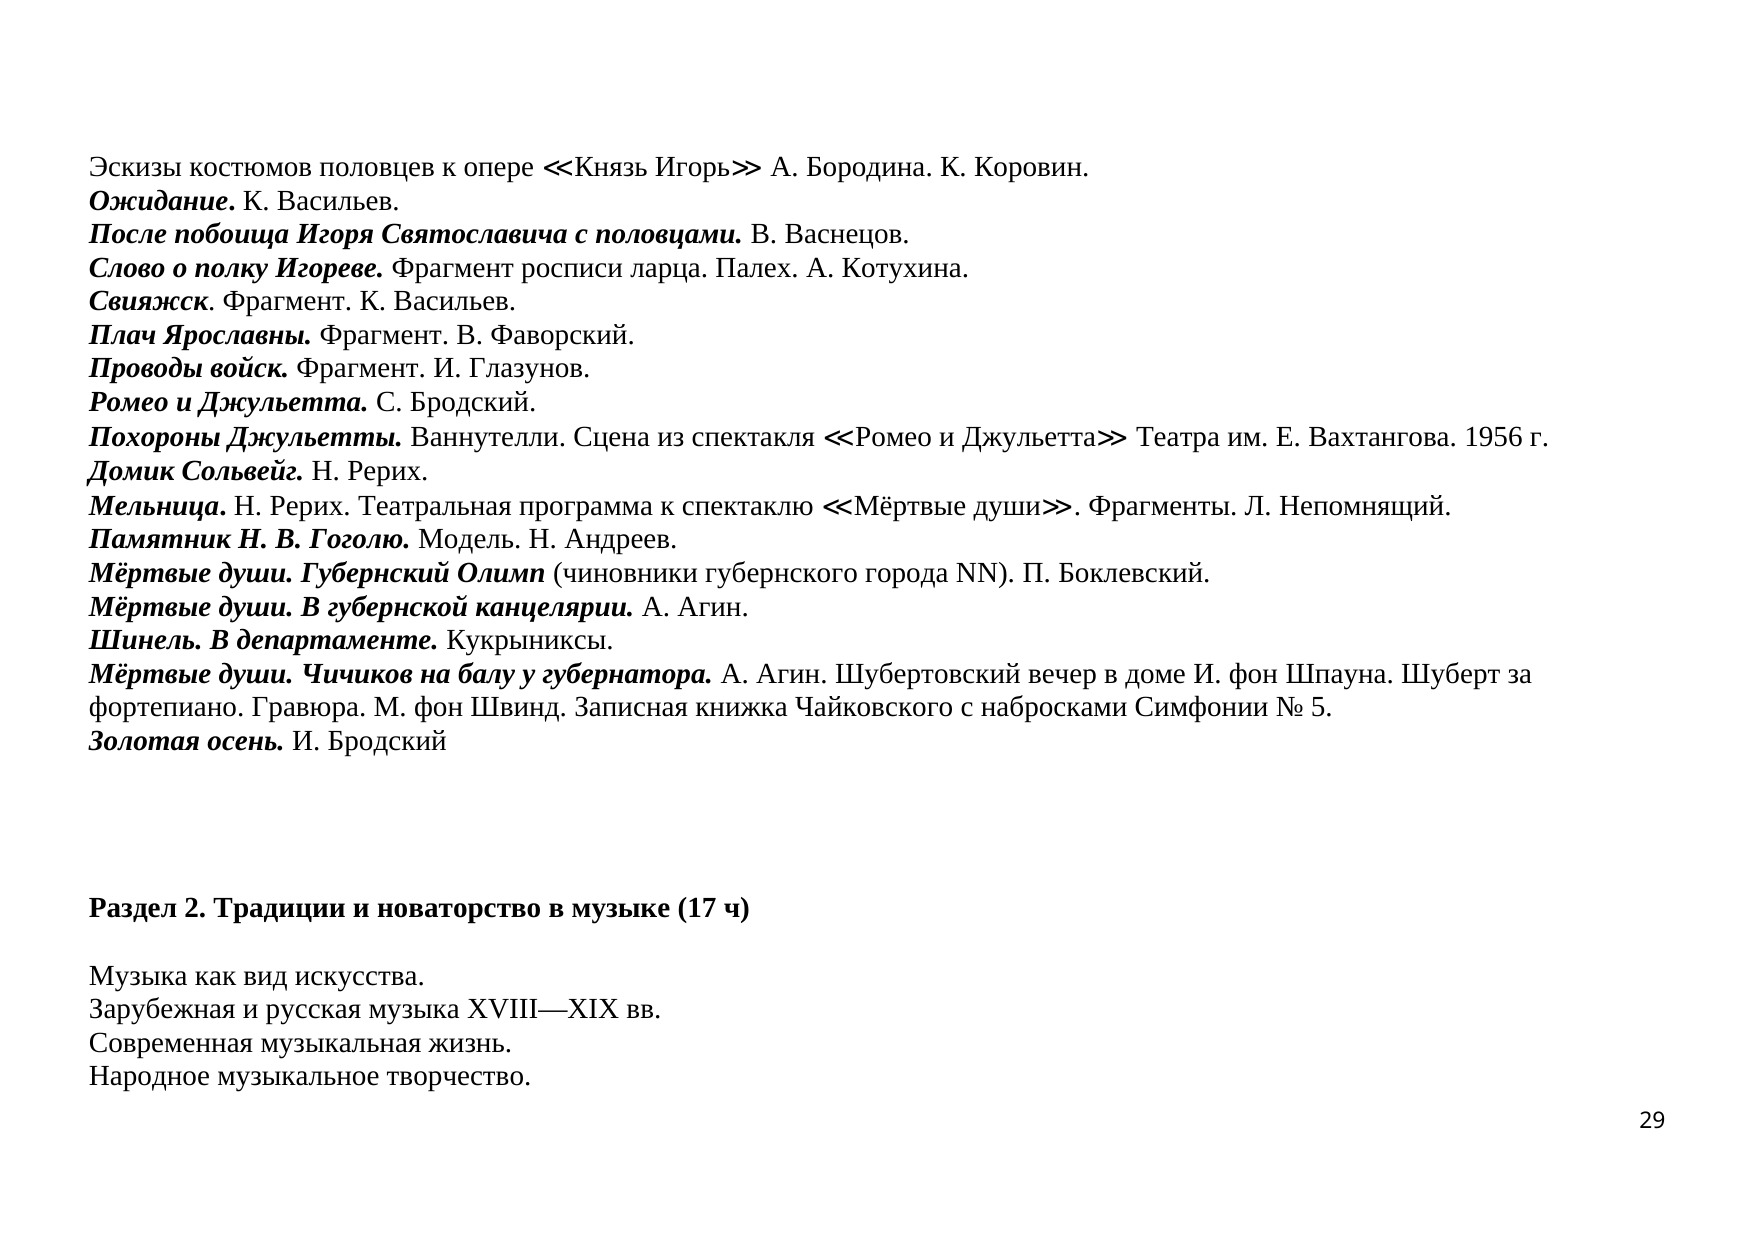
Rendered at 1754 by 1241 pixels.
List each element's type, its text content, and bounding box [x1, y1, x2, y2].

text Золотая осень. И. Бродский [89, 723, 1665, 756]
text Эскизы костюмов половцев к опере ≪Князь Игорь≫ А. Бородина. К. Коровин. [89, 148, 1665, 183]
text Памятник Н. В. Гоголю. Модель. Н. Андреев. [89, 522, 1665, 555]
text Проводы войск. Фрагмент. И. Глазунов. [89, 351, 1665, 384]
text Ромео и Джульетта. С. Бродский. [89, 384, 1665, 418]
text После побоища Игоря Святославича с половцами. В. Васнецов. [89, 216, 1665, 250]
text Свияжск. Фрагмент. К. Васильев. [89, 283, 1665, 317]
text Народное музыкальное творчество. [89, 1058, 1665, 1092]
text Мельница. Н. Рерих. Театральная программа к спектаклю ≪Мёртвые души≫. Фрагменты. Л. Непомнящий. [89, 486, 1665, 522]
text Ожидание. К. Васильев. [89, 183, 1665, 216]
text Мёртвые души. Губернский Олимп (чиновники губернского города NN). П. Боклевский. [89, 555, 1665, 589]
text Слово о полку Игореве. Фрагмент росписи ларца. Палех. А. Котухина. [89, 250, 1665, 283]
text Мёртвые души. Чичиков на балу у губернатора. А. Агин. Шубертовский вечер в доме И. фон Шпауна. Шуберт за фортепиано. Гравюра. М. фон Швинд. Записная книжка Чайковского с набросками Симфонии № 5. [89, 656, 1665, 723]
text Шинель. В департаменте. Кукрыниксы. [89, 622, 1665, 656]
text Домик Сольвейг. Н. Рерих. [89, 453, 1665, 486]
text Мёртвые души. В губернской канцелярии. А. Агин. [89, 589, 1665, 622]
text Современная музыкальная жизнь. [89, 1025, 1665, 1058]
text Раздел 2. Традиции и новаторство в музыке (17 ч) [89, 891, 1665, 924]
text Зарубежная и русская музыка XVIII—XIX вв. [89, 991, 1665, 1025]
text Плач Ярославны. Фрагмент. В. Фаворский. [89, 317, 1665, 351]
text Похороны Джульетты. Ваннутелли. Сцена из спектакля ≪Ромео и Джульетта≫ Театра им. Е. Вахтангова. 1956 г. [89, 418, 1665, 453]
text Музыка как вид искусства. [89, 958, 1665, 991]
